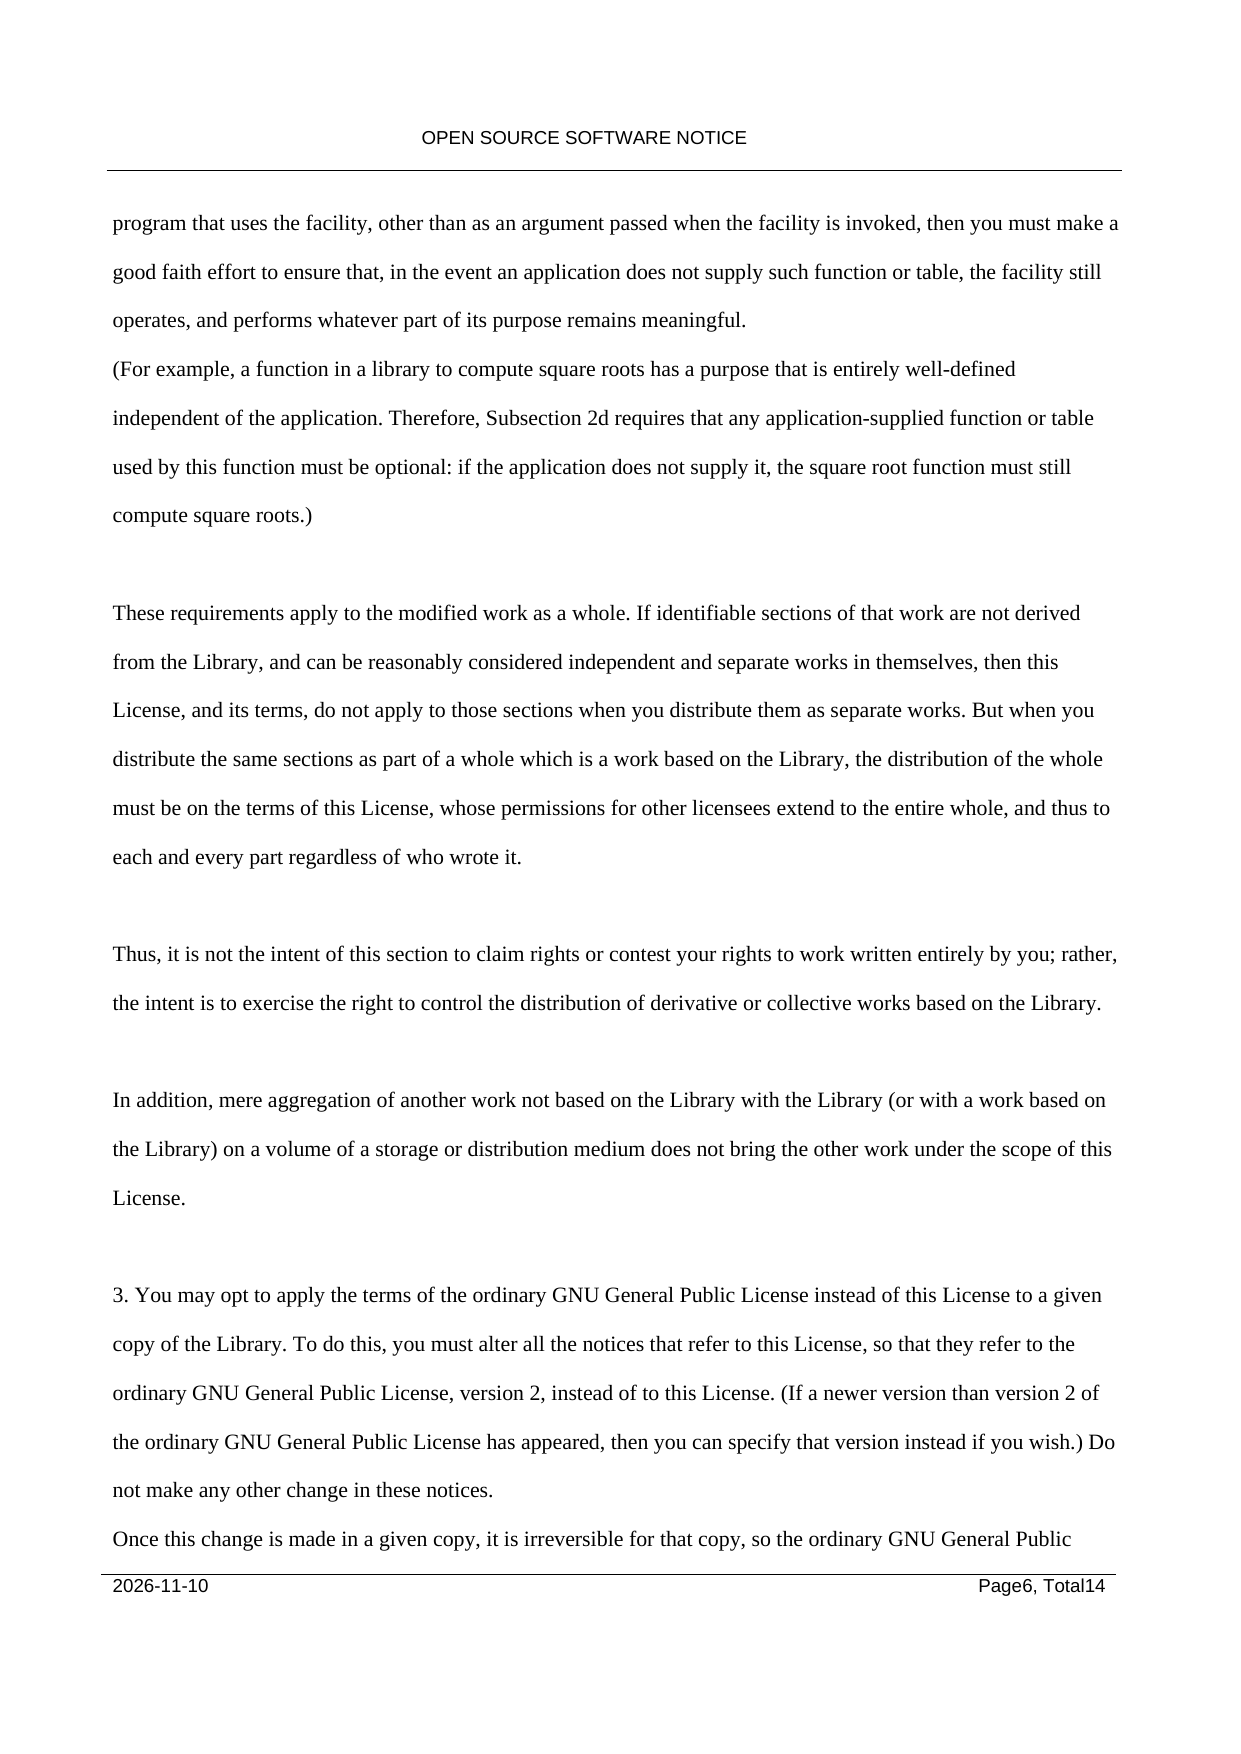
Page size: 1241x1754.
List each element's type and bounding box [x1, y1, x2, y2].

text [112, 206, 1128, 1555]
